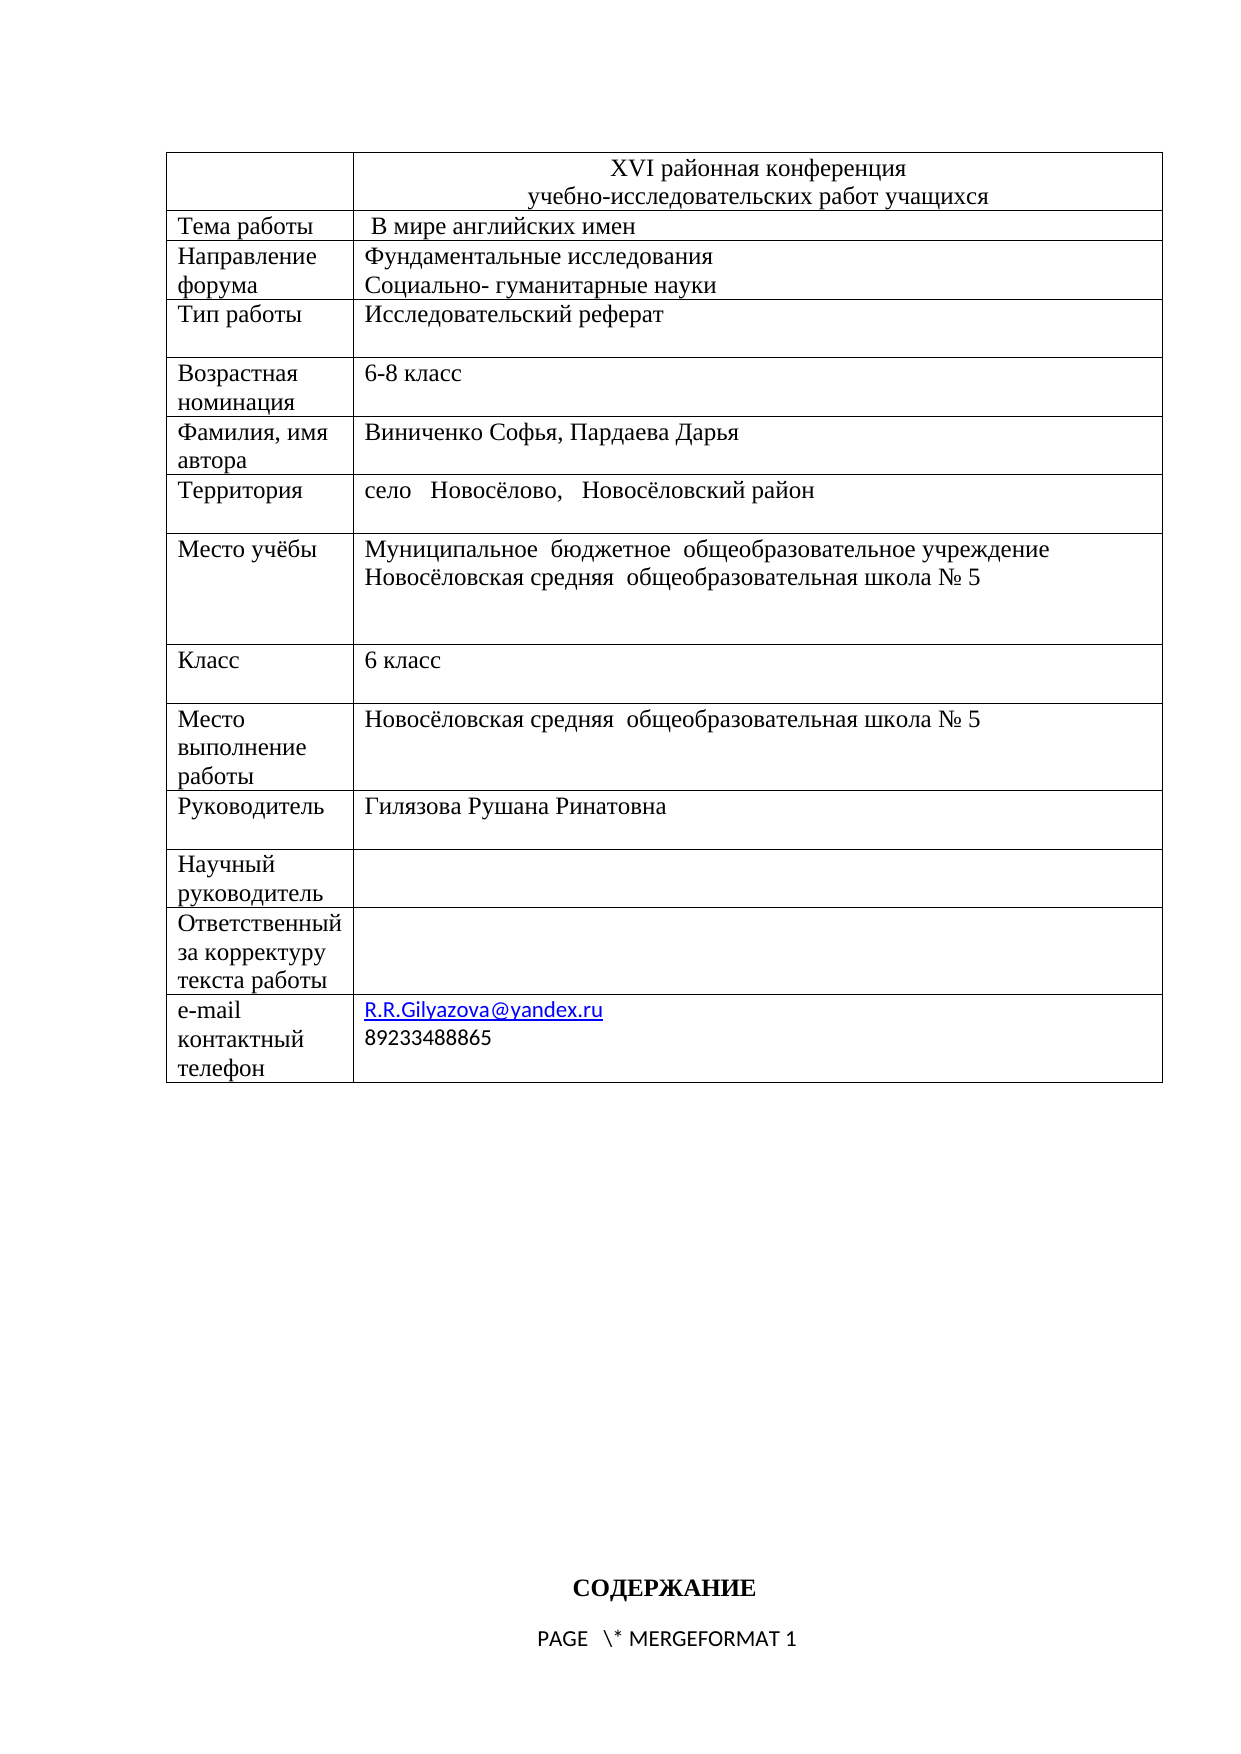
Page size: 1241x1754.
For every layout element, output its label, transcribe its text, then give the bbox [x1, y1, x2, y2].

table_cell Муниципальное бюджетное общеобразовательное учреждение Новосёловская средняя общеобразовательная школа № 5 [354, 534, 1162, 644]
table_cell 6 класс [354, 645, 1162, 703]
table_header [167, 153, 353, 210]
table_cell Тип работы [167, 300, 353, 357]
table_header XVI районная конференция учебно-исследовательских работ учащихся [354, 153, 1162, 210]
table_cell Научный руководитель [167, 850, 353, 907]
table_cell Класс [167, 645, 353, 703]
table_cell Место выполнение работы [167, 704, 353, 790]
table_cell село Новосёлово, Новосёловский район [354, 475, 1162, 533]
table_cell Виниченко Софья, Пардаева Дарья [354, 417, 1162, 474]
table_cell R.R.Gilyazova@yandex.ru 89233488865 [354, 995, 1162, 1082]
table_cell Тема работы [167, 211, 353, 240]
table_cell Исследовательский реферат [354, 300, 1162, 357]
table_cell Руководитель [167, 791, 353, 848]
table_cell Фамилия, имя автора [167, 417, 353, 474]
table_cell В мире английских имен [354, 211, 1162, 240]
table_cell [354, 850, 1162, 907]
table_cell Ответственный за корректуру текста работы [167, 908, 353, 994]
table_cell Гилязова Рушана Ринатовна [354, 791, 1162, 848]
table_cell Фундаментальные исследования Социально- гуманитарные науки [354, 241, 1162, 298]
table_cell Возрастная номинация [167, 358, 353, 416]
table_cell [354, 908, 1162, 994]
table_cell Направление форума [167, 241, 353, 298]
text СОДЕРЖАНИЕ [177, 1570, 1152, 1603]
table_cell 6-8 класс [354, 358, 1162, 416]
table_cell Новосёловская средняя общеобразовательная школа № 5 [354, 704, 1162, 790]
table_cell Территория [167, 475, 353, 533]
table_cell Место учёбы [167, 534, 353, 644]
table_cell e-mail контактный телефон [167, 995, 353, 1082]
